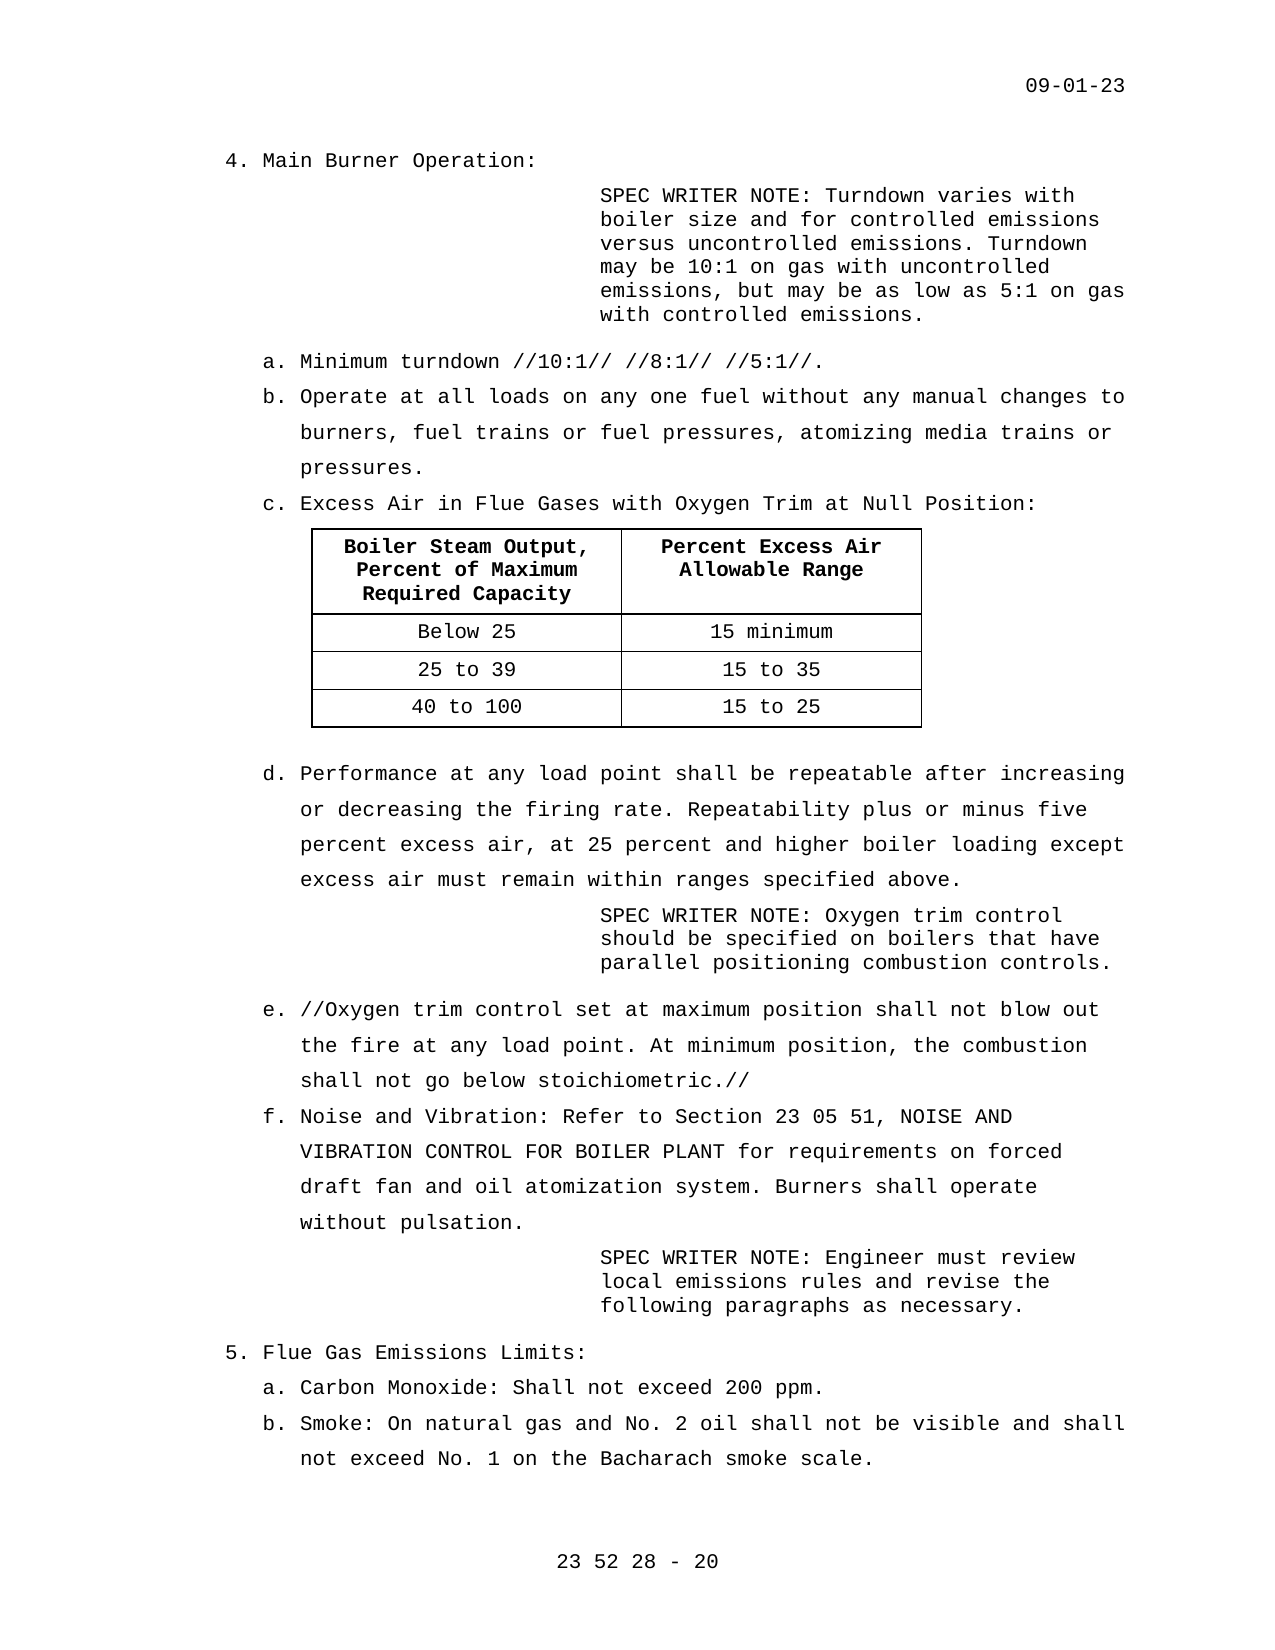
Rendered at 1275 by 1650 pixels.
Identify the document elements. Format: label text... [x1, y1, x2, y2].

table_cell Below 25 [313, 615, 621, 651]
table_cell 40 to 100 [313, 690, 621, 726]
table_header Boiler Steam Output, Percent of Maximum Required Capacity [313, 530, 621, 613]
table_header Percent Excess Air Allowable Range [622, 530, 921, 613]
text SPEC WRITER NOTE: Engineer must review local emissions rules and revise the following paragraphs as necessary. [600, 1247, 1125, 1318]
text SPEC WRITER NOTE: Turndown varies with boiler size and for controlled emissions versus uncontrolled emissions. Turndown may be 10:1 on gas with uncontrolled emissions, but may be as low as 5:1 on gas with controlled emissions. [600, 185, 1125, 327]
text Main Burner Operation: [225, 150, 1125, 174]
table_cell 25 to 39 [313, 652, 621, 688]
text Smoke: On natural gas and No. 2 oil shall not be visible and shall not exceed No. 1 on the Bacharach smoke scale. [262, 1413, 1125, 1472]
text Noise and Vibration: Refer to Section 23 05 51, NOISE AND VIBRATION CONTROL FOR BOILER PLANT for requirements on forced draft fan and oil atomization system. Burners shall operate without pulsation. [262, 1106, 1125, 1236]
text Flue Gas Emissions Limits: [225, 1342, 1125, 1366]
table_cell 15 to 25 [622, 690, 921, 726]
table_cell 15 minimum [622, 615, 921, 651]
text Minimum turndown //10:1// //8:1// //5:1//. [262, 351, 1125, 374]
text //Oxygen trim control set at maximum position shall not blow out the fire at any load point. At minimum position, the combustion shall not go below stoichiometric.// [262, 999, 1125, 1094]
text Operate at all loads on any one fuel without any manual changes to burners, fuel trains or fuel pressures, atomizing media trains or pressures. [262, 386, 1125, 481]
table_cell 15 to 35 [622, 652, 921, 688]
text SPEC WRITER NOTE: Oxygen trim control should be specified on boilers that have parallel positioning combustion controls. [600, 905, 1125, 976]
text Performance at any load point shall be repeatable after increasing or decreasing the firing rate. Repeatability plus or minus five percent excess air, at 25 percent and higher boiler loading except excess air must remain within ranges specified above. [262, 763, 1125, 893]
text Carbon Monoxide: Shall not exceed 200 ppm. [262, 1377, 1125, 1401]
text Excess Air in Flue Gases with Oxygen Trim at Null Position: [262, 493, 1125, 516]
